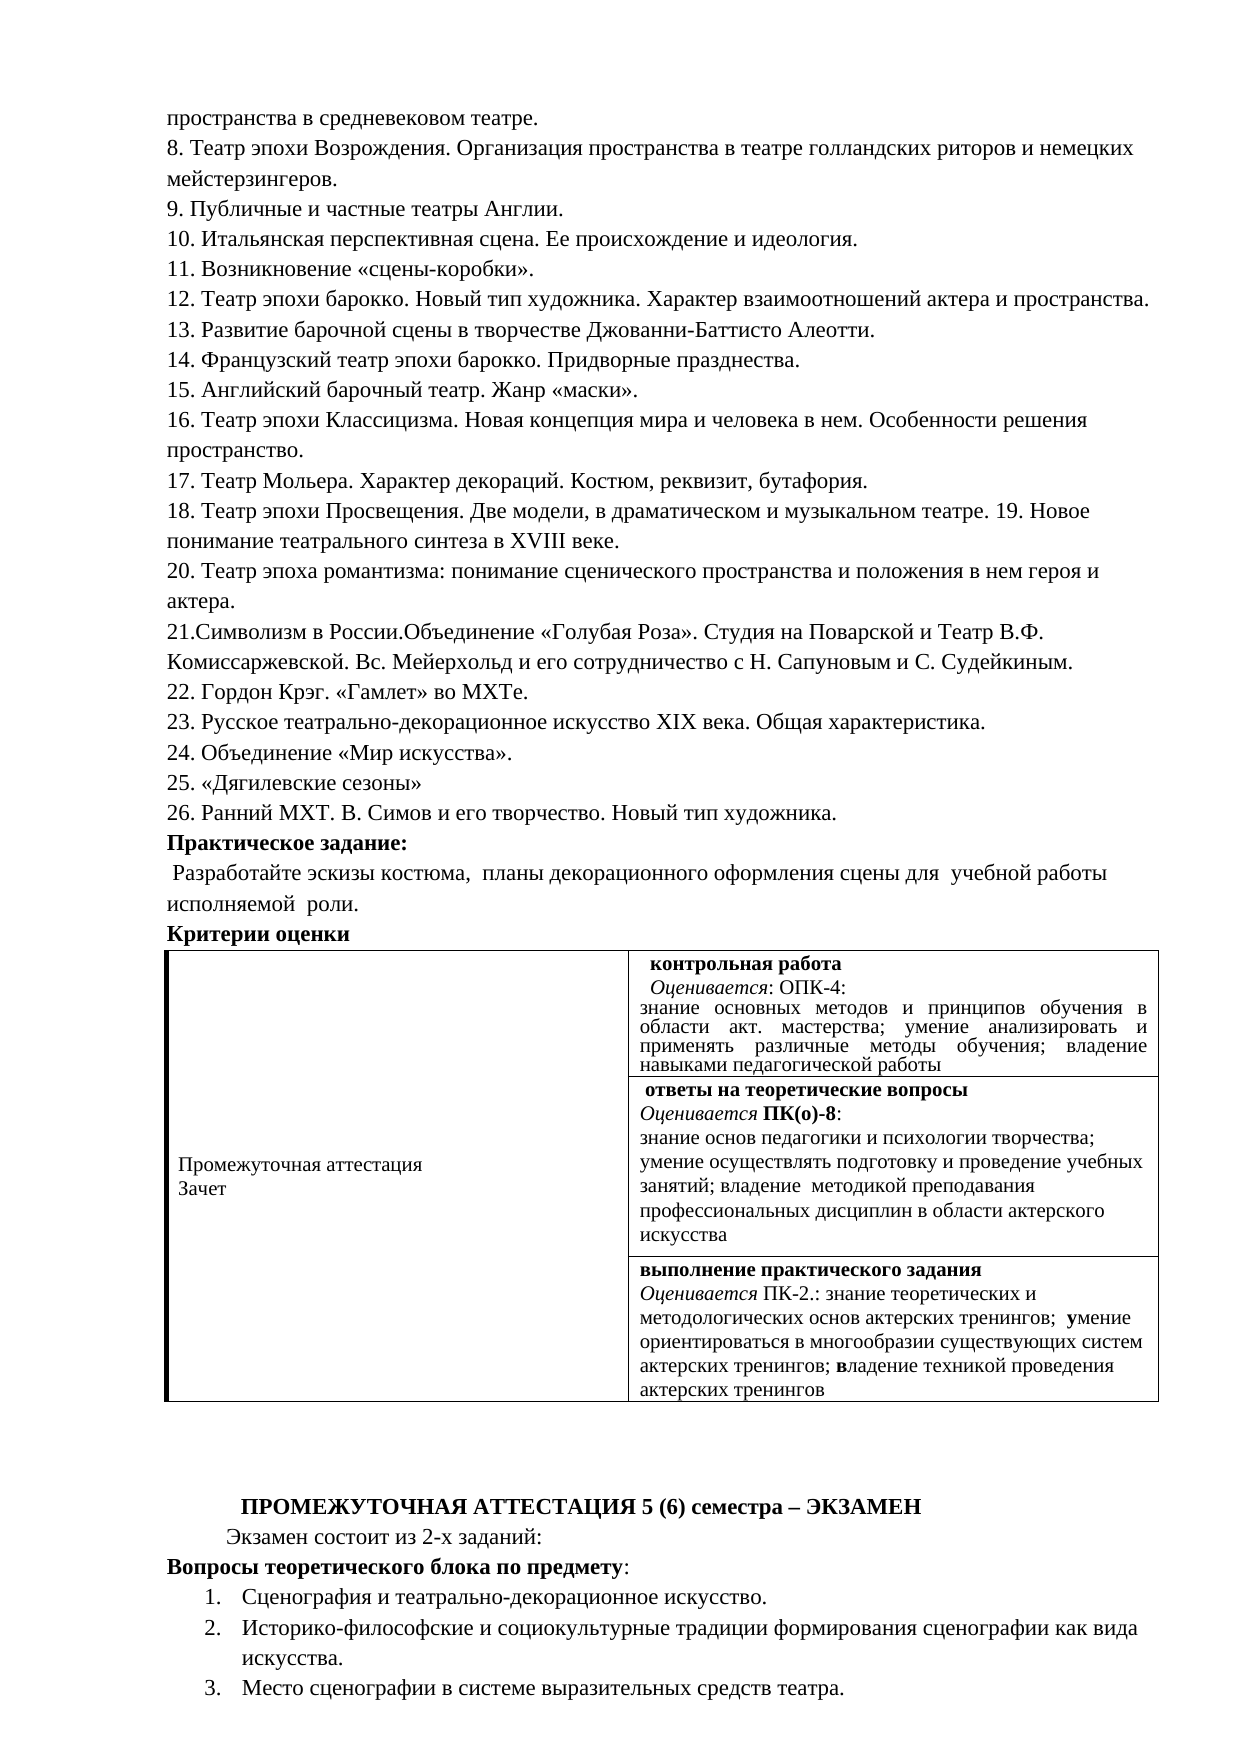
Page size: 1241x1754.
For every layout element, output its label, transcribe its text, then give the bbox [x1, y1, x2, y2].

text 21.Символизм в России.Объединение «Голубая Роза». Студия на Поварской и Театр В.Ф. Комиссаржевской. Вс. Мейерхольд и его сотрудничество с Н. Сапуновым и С. Судейкиным. [167, 618, 1159, 674]
text 15. Английский барочный театр. Жанр «маски». [167, 376, 1159, 402]
table_header контрольная работа Оценивается: ОПК-4: знание основных методов и принципов обучения в области акт. мастерства; умение анализировать и применять различные методы обучения; владение навыками педагогической работы [629, 951, 1158, 1076]
text 26. Ранний МХТ. В. Симов и его творчество. Новый тип художника. [167, 799, 1159, 825]
table_cell выполнение практического задания Оценивается ПК-2.: знание теоретических и методологических основ актерских тренингов; умение ориентироваться в многообразии существующих систем актерских тренингов; владение техникой проведения актерских тренингов [629, 1257, 1158, 1401]
text 22. Гордон Крэг. «Гамлет» во МХТе. [167, 678, 1159, 704]
text 16. Театр эпохи Классицизма. Новая концепция мира и человека в нем. Особенности решения пространство. [167, 406, 1159, 463]
text 17. Театр Мольера. Характер декораций. Костюм, реквизит, бутафория. [167, 467, 1159, 493]
table_cell ответы на теоретические вопросы Оценивается ПК(о)-8: знание основ педагогики и психологии творчества; умение осуществлять подготовку и проведение учебных занятий; владение методикой преподавания профессиональных дисциплин в области актерского искусства [629, 1077, 1158, 1256]
list Сценография и театрально-декорационное искусство. [204, 1583, 1159, 1610]
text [167, 104, 1159, 131]
text 8. Театр эпохи Возрождения. Организация пространства в театре голландских риторов и немецких мейстерзингеров. [167, 134, 1159, 191]
text 10. Итальянская перспективная сцена. Ее происхождение и идеология. [167, 225, 1159, 251]
text 24. Объединение «Мир искусства». [167, 738, 1159, 765]
list Место сценографии в системе выразительных средств театра. [204, 1674, 1159, 1700]
text Вопросы теоретического блока по предмету: [167, 1553, 1159, 1579]
text 23. Русское театрально-декорационное искусство XIX века. Общая характеристика. [167, 708, 1159, 735]
text Практическое задание: [167, 829, 1159, 856]
text 11. Возникновение «сцены-коробки». [167, 255, 1159, 282]
text Разработайте эскизы костюма, планы декорационного оформления сцены для учебной работы исполняемой роли. [167, 859, 1159, 916]
list Историко-философские и социокультурные традиции формирования сценографии как вида искусства. [204, 1614, 1159, 1670]
text 20. Театр эпоха романтизма: понимание сценического пространства и положения в нем героя и актера. [167, 557, 1159, 614]
text Экзамен состоит из 2-х заданий: [167, 1523, 1159, 1549]
text 18. Театр эпохи Просвещения. Две модели, в драматическом и музыкальном театре. 19. Новое понимание театрального синтеза в XVIII веке. [167, 497, 1159, 553]
text 13. Развитие барочной сцены в творчестве Джованни-Баттисто Алеотти. [167, 316, 1159, 342]
text Критерии оценки [167, 920, 1159, 946]
text 12. Театр эпохи барокко. Новый тип художника. Характер взаимоотношений актера и пространства. [167, 285, 1159, 312]
table_header Промежуточная аттестация Зачет [169, 951, 628, 1401]
text 14. Французский театр эпохи барокко. Придворные празднества. [167, 346, 1159, 372]
text 25. «Дягилевские сезоны» [167, 769, 1159, 795]
text 9. Публичные и частные театры Англии. [167, 195, 1159, 221]
text ПРОМЕЖУТОЧНАЯ АТТЕСТАЦИЯ 5 (6) семестра – ЭКЗАМЕН [167, 1493, 1159, 1519]
